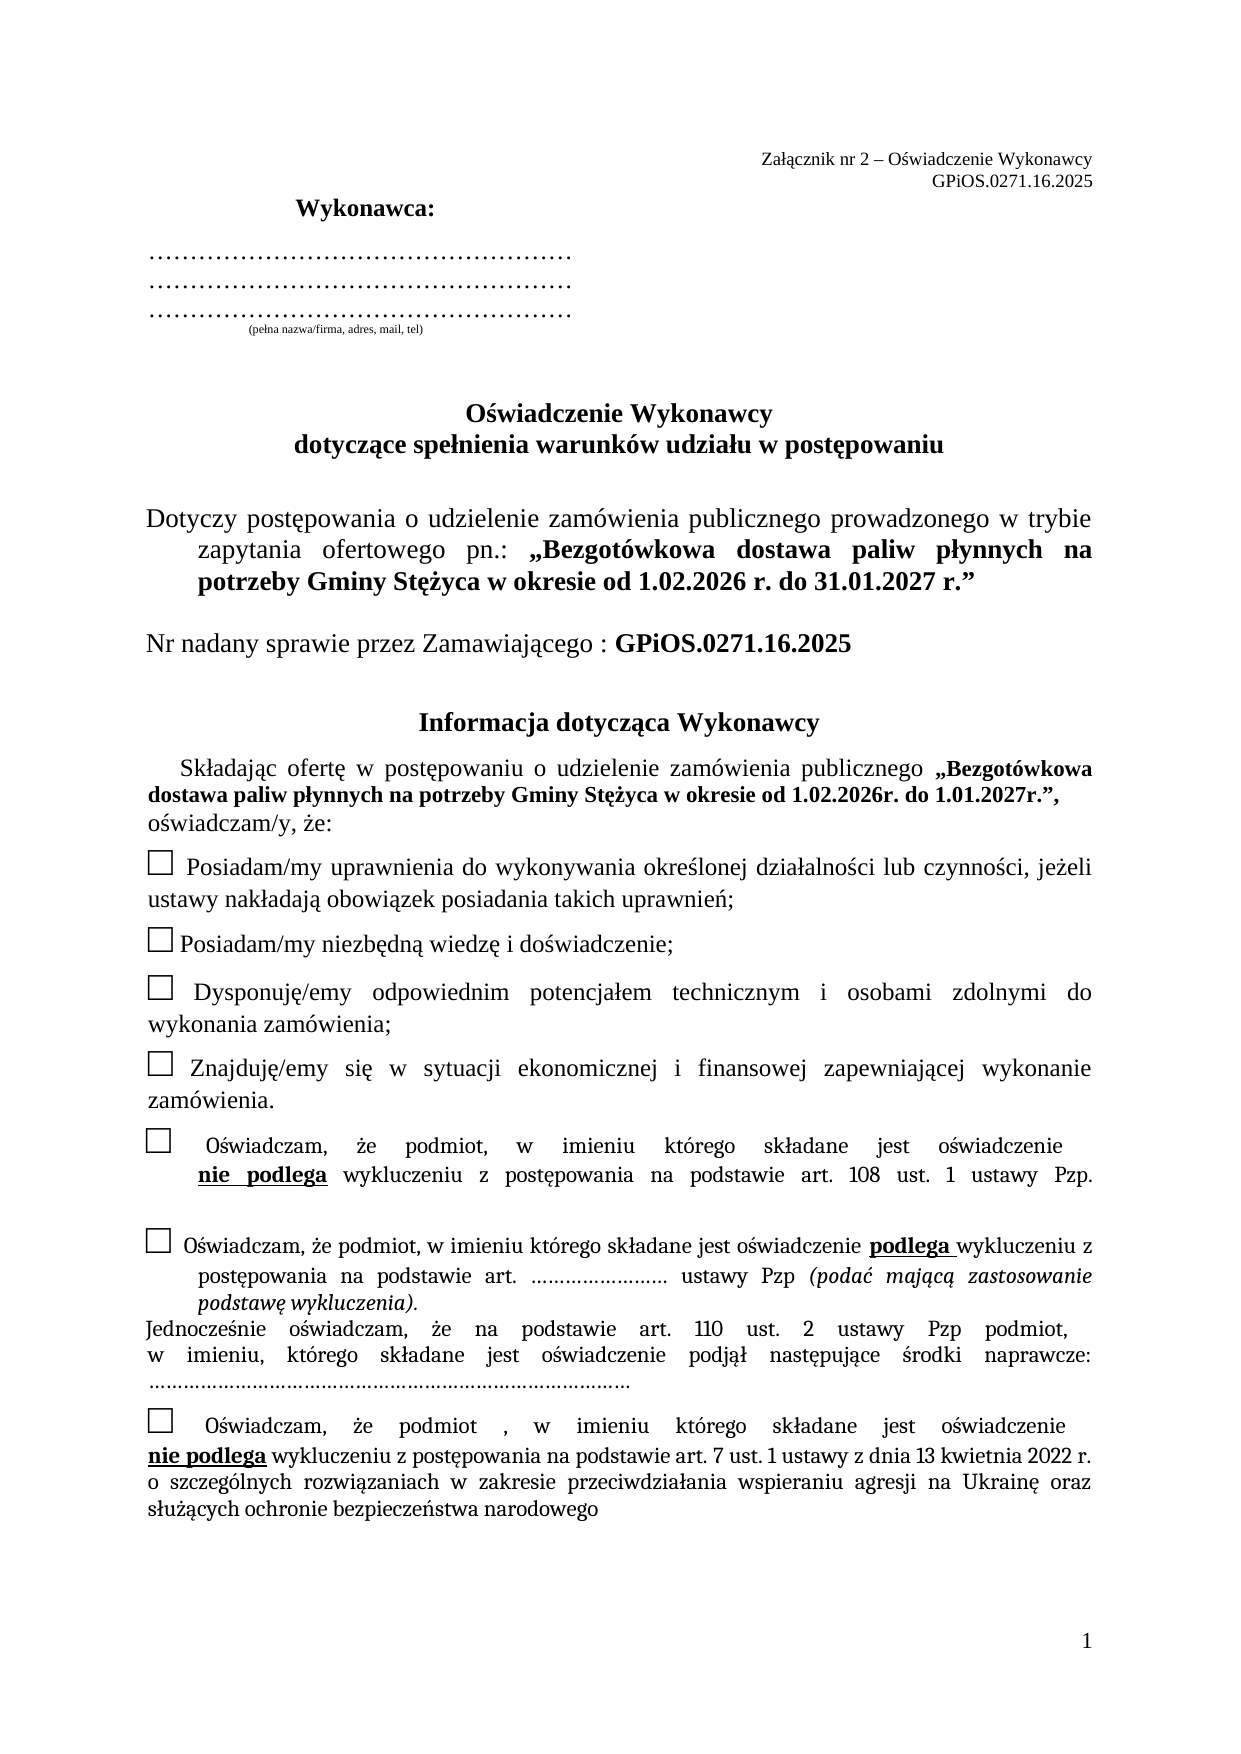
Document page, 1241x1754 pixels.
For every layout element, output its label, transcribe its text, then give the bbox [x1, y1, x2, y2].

text □ Posiadam/my uprawnienia do wykonywania określonej działalności lub czynności, jeżeli ustawy nakładają obowiązek posiadania takich uprawnień; [148, 836, 1093, 913]
text Wykonawca: [271, 193, 1093, 222]
text □ Znajduję/emy się w sytuacji ekonomicznej i finansowej zapewniającej wykonanie zamówienia. [148, 1038, 1093, 1114]
text □ Dysponuję/emy odpowiednim potencjałem technicznym i osobami zdolnymi do wykonania zamówienia; [148, 961, 1093, 1038]
text oświadczam/y, że: [148, 808, 1093, 836]
text …………………………………………… [148, 265, 1093, 294]
text Oświadczenie Wykonawcy [146, 397, 1093, 428]
text Informacja dotycząca Wykonawcy [146, 706, 1093, 737]
text Dotyczy postępowania o udzielenie zamówienia publicznego prowadzonego w trybie zapytania ofertowego pn.: „Bezgotówkowa dostawa paliw płynnych na potrzeby Gminy Stężyca w okresie od 1.02.2026 r. do 31.01.2027 r.” [146, 502, 1093, 596]
text Składając ofertę w postępowaniu o udzielenie zamówienia publicznego „Bezgotówkowa dostawa paliw płynnych na potrzeby Gminy Stężyca w okresie od 1.02.2026r. do 1.01.2027r.”, [96, 753, 1093, 808]
text Jednocześnie oświadczam, że na podstawie art. 110 ust. 2 ustawy Pzp podmiot, w imieniu, którego składane jest oświadczenie podjął następujące środki naprawcze: ………………………………………………………………………… □ Oświadczam, że podmiot , w imieniu którego składane jest oświadczenie nie podlega wykluczeniu z postępowania na podstawie art. 7 ust. 1 ustawy z dnia 13 kwietnia 2022 r. o szczególnych rozwiązaniach w zakresie przeciwdziałania wspieraniu agresji na Ukrainę oraz służących ochronie bezpieczeństwa narodowego [146, 1316, 1093, 1522]
text GPiOS.0271.16.2025 [148, 170, 1093, 192]
text …………………………………………… [148, 294, 1093, 323]
text Załącznik nr 2 – Oświadczenie Wykonawcy [148, 148, 1093, 169]
text Nr nadany sprawie przez Zamawiającego : GPiOS.0271.16.2025 [146, 627, 1093, 658]
text dotyczące spełnienia warunków udziału w postępowaniu [146, 428, 1093, 459]
text (pełna nazwa/firma, adres, mail, tel) [198, 323, 1049, 347]
text □ Oświadczam, że podmiot, w imieniu którego składane jest oświadczenie podlega wykluczeniu z postępowania na podstawie art. …………………… ustawy Pzp (podać mającą zastosowanie podstawę wykluczenia). [146, 1215, 1093, 1316]
text □ Oświadczam, że podmiot, w imieniu którego składane jest oświadczenie nie podlega wykluczeniu z postępowania na podstawie art. 108 ust. 1 ustawy Pzp. [146, 1114, 1093, 1215]
text …………………………………………… [148, 236, 1093, 265]
text □ Posiadam/my niezbędną wiedzę i doświadczenie; [148, 913, 1093, 961]
